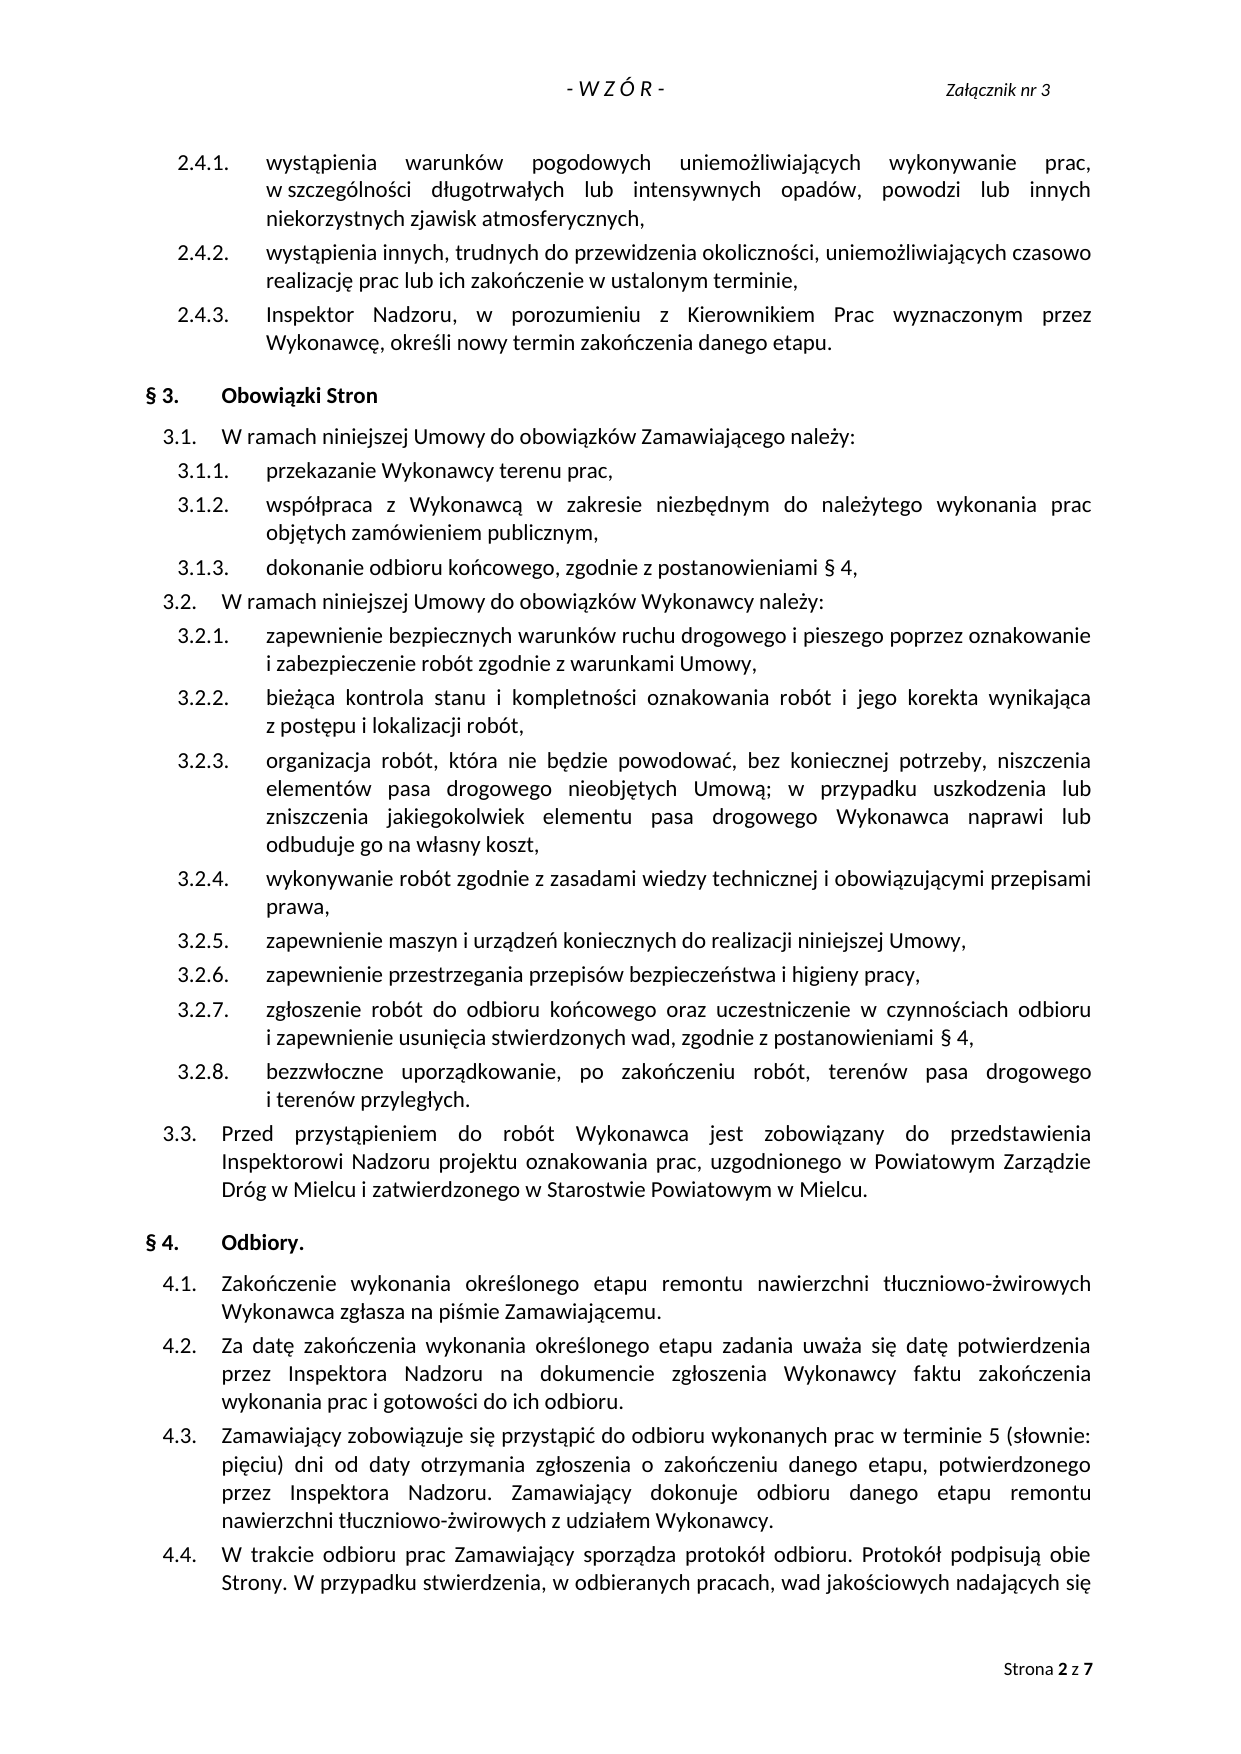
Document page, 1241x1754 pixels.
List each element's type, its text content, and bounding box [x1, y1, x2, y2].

subtitle organizacja robót, która nie będzie powodować, bez koniecznej potrzeby, niszczenia elementów pasa drogowego nieobjętych Umową; w przypadku uszkodzenia lub zniszczenia jakiegokolwiek elementu pasa drogowego Wykonawca naprawi lub odbuduje go na własny koszt, [177, 746, 1093, 858]
subtitle Przed przystąpieniem do robót Wykonawca jest zobowiązany do przedstawienia Inspektorowi Nadzoru projektu oznakowania prac, uzgodnionego w Powiatowym Zarządzie Dróg w Mielcu i zatwierdzonego w Starostwie Powiatowym w Mielcu. [162, 1119, 1093, 1203]
subtitle Za datę zakończenia wykonania określonego etapu zadania uważa się datę potwierdzenia przez Inspektora Nadzoru na dokumencie zgłoszenia Wykonawcy faktu zakończenia wykonania prac i gotowości do ich odbioru. [162, 1331, 1093, 1415]
subtitle Zakończenie wykonania określonego etapu remontu nawierzchni tłuczniowo-żwirowych Wykonawca zgłasza na piśmie Zamawiającemu. [162, 1269, 1093, 1325]
subtitle W ramach niniejszej Umowy do obowiązków Wykonawcy należy: [162, 587, 1093, 615]
subtitle zapewnienie przestrzegania przepisów bezpieczeństwa i higieny pracy, [177, 961, 1093, 989]
subtitle bieżąca kontrola stanu i kompletności oznakowania robót i jego korekta wynikająca z postępu i lokalizacji robót, [177, 683, 1093, 739]
subtitle Obowiązki Stron [162, 381, 1093, 409]
subtitle przekazanie Wykonawcy terenu prac, [177, 456, 1093, 484]
subtitle Inspektor Nadzoru, w porozumieniu z Kierownikiem Prac wyznaczonym przez Wykonawcę, określi nowy termin zakończenia danego etapu. [177, 300, 1093, 356]
subtitle wystąpienia innych, trudnych do przewidzenia okoliczności, uniemożliwiających czasowo realizację prac lub ich zakończenie w ustalonym terminie, [177, 238, 1093, 294]
subtitle bezzwłoczne uporządkowanie, po zakończeniu robót, terenów pasa drogowego i terenów przyległych. [177, 1057, 1093, 1113]
subtitle zapewnienie bezpiecznych warunków ruchu drogowego i pieszego poprzez oznakowanie i zabezpieczenie robót zgodnie z warunkami Umowy, [177, 621, 1093, 677]
subtitle W ramach niniejszej Umowy do obowiązków Zamawiającego należy: [162, 422, 1093, 450]
subtitle Odbiory. [162, 1228, 1093, 1257]
subtitle Zamawiający zobowiązuje się przystąpić do odbioru wykonanych prac w terminie 5 (słownie: pięciu) dni od daty otrzymania zgłoszenia o zakończeniu danego etapu, potwierdzonego przez Inspektora Nadzoru. Zamawiający dokonuje odbioru danego etapu remontu nawierzchni tłuczniowo-żwirowych z udziałem Wykonawcy. [162, 1422, 1093, 1534]
subtitle zapewnienie maszyn i urządzeń koniecznych do realizacji niniejszej Umowy, [177, 926, 1093, 954]
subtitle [162, 1540, 1093, 1596]
subtitle zgłoszenie robót do odbioru końcowego oraz uczestniczenie w czynnościach odbioru i zapewnienie usunięcia stwierdzonych wad, zgodnie z postanowieniami § 4, [177, 995, 1093, 1051]
subtitle wykonywanie robót zgodnie z zasadami wiedzy technicznej i obowiązującymi przepisami prawa, [177, 864, 1093, 920]
subtitle dokonanie odbioru końcowego, zgodnie z postanowieniami § 4, [177, 553, 1093, 581]
subtitle wystąpienia warunków pogodowych uniemożliwiających wykonywanie prac, w szczególności długotrwałych lub intensywnych opadów, powodzi lub innych niekorzystnych zjawisk atmosferycznych, [177, 148, 1093, 232]
subtitle współpraca z Wykonawcą w zakresie niezbędnym do należytego wykonania prac objętych zamówieniem publicznym, [177, 490, 1093, 546]
